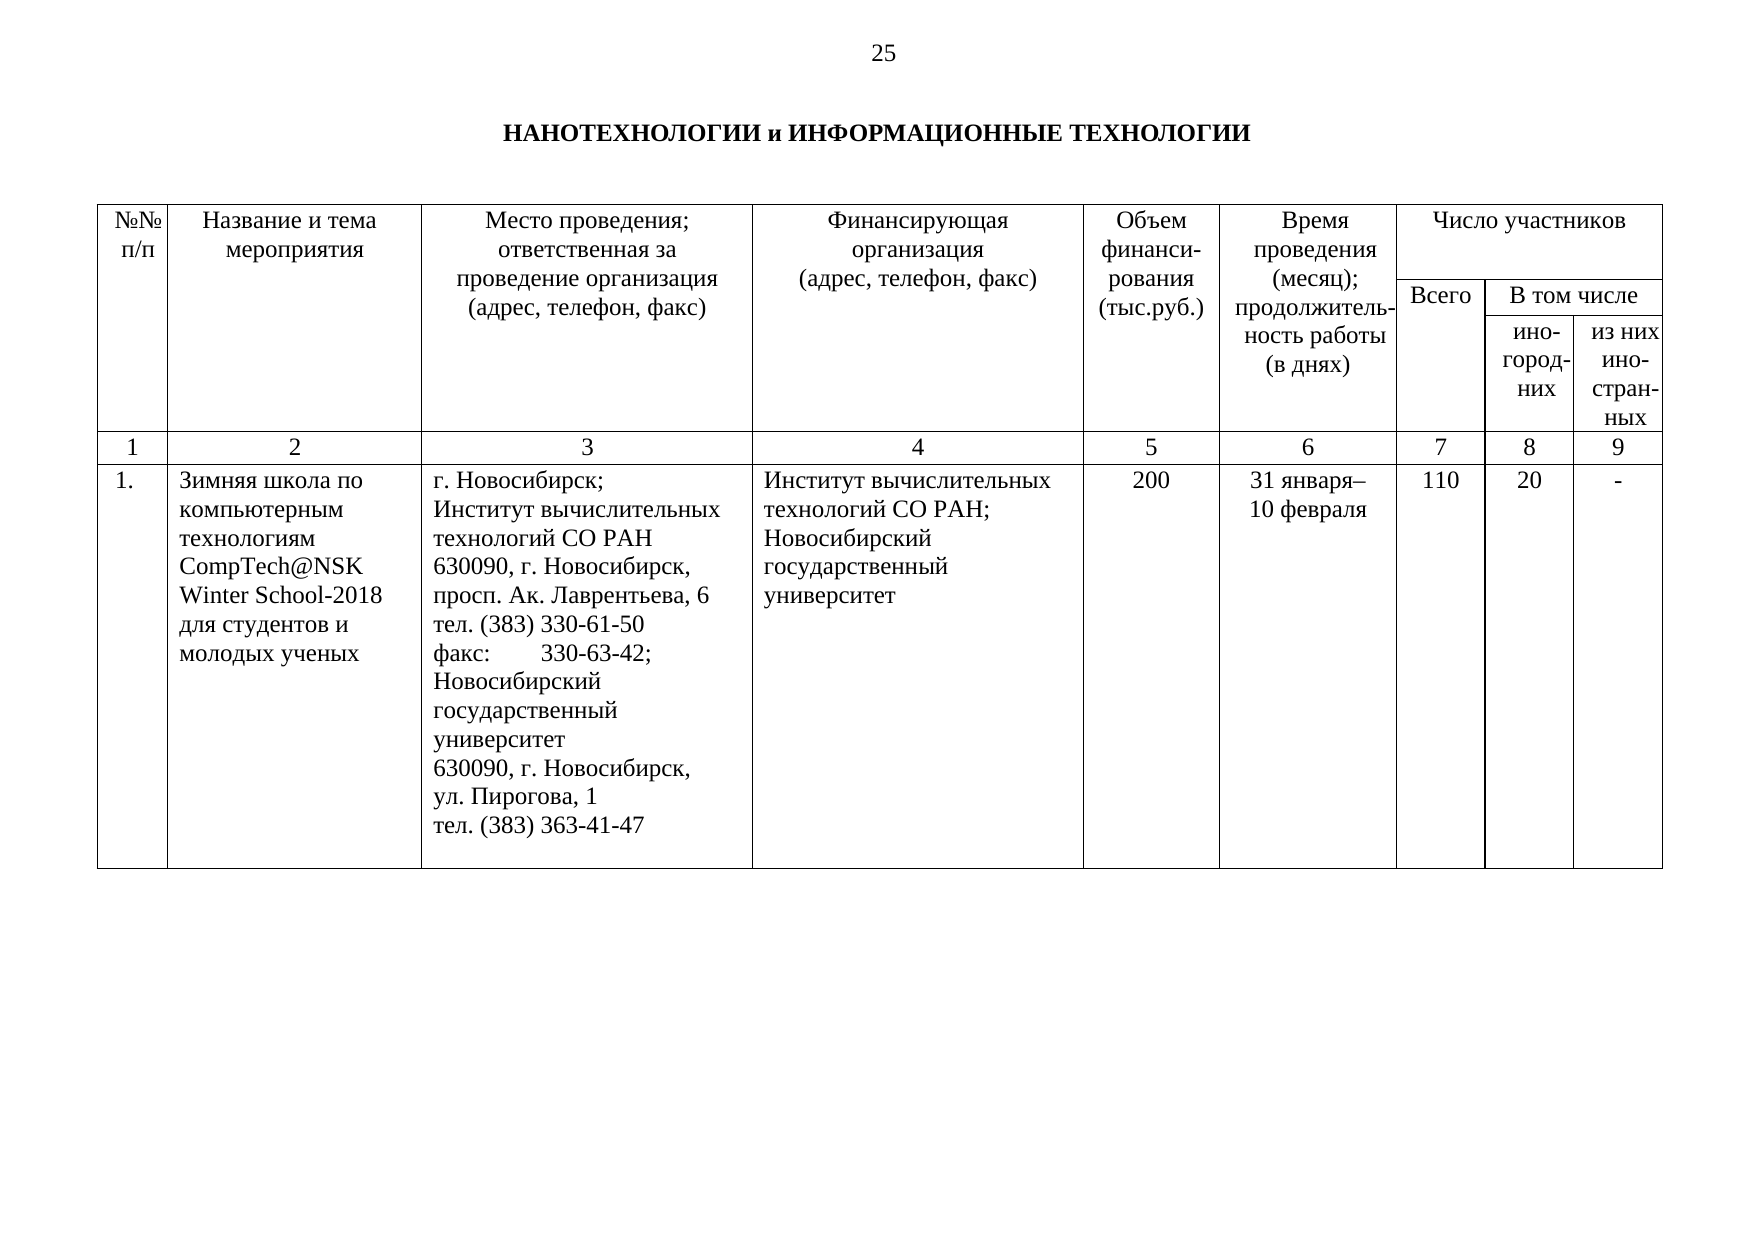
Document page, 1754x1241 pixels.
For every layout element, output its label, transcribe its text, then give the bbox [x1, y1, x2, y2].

table_cell 31 января– 10 февраля [1220, 465, 1396, 868]
table_cell 3 [422, 432, 752, 464]
table_cell 6 [1220, 432, 1396, 464]
table_cell 200 [1084, 465, 1219, 868]
table_header Время проведения (месяц); продолжитель-ность работы (в днях) [1220, 205, 1396, 431]
table_cell Институт вычислительных технологий СО РАН; Новосибирский государственный университет [753, 465, 1083, 868]
table_cell 110 [1397, 465, 1484, 868]
table_cell г. Новосибирск; Институт вычислительных технологий СО РАН 630090, г. Новосибирск, просп. Ак. Лаврентьева, 6 тел. (383) 330-61-50 факс: 330-63-42; Новосибирский государственный университет 630090, г. Новосибирск, ул. Пирогова, 1 тел. (383) 363-41-47 [422, 465, 752, 868]
table_cell 7 [1397, 432, 1484, 464]
table_cell В том числе [1486, 280, 1662, 315]
table_cell 9 [1574, 432, 1662, 464]
table_cell 1 [98, 432, 167, 464]
table_cell Зимняя школа по компьютерным технологиям CompTech@NSK Winter School-2018 для студентов и молодых ученых [168, 465, 421, 868]
table_header Число участников [1397, 205, 1662, 279]
table_cell 20 [1486, 465, 1573, 868]
table_cell 5 [1084, 432, 1219, 464]
table_header Объем финанси- рования (тыс.руб.) [1084, 205, 1219, 431]
table_cell 4 [753, 432, 1083, 464]
table_cell Всего [1397, 280, 1484, 431]
subtitle НАНОТЕХНОЛОГИИ и ИНФОРМАЦИОННЫЕ ТЕХНОЛОГИИ [89, 118, 1665, 147]
table_cell - [1574, 465, 1662, 868]
table_cell ино-город-них [1486, 316, 1573, 431]
table_cell [98, 465, 167, 868]
table_header Финансирующая организация (адрес, телефон, факс) [753, 205, 1083, 431]
table_header Место проведения; ответственная за проведение организация (адрес, телефон, факс) [422, 205, 752, 431]
table_header Название и тема мероприятия [168, 205, 421, 431]
table_header №№ п/п [98, 205, 167, 431]
table_cell 8 [1486, 432, 1573, 464]
table_cell 2 [168, 432, 421, 464]
table_cell из них ино-стран-ных [1574, 316, 1662, 431]
